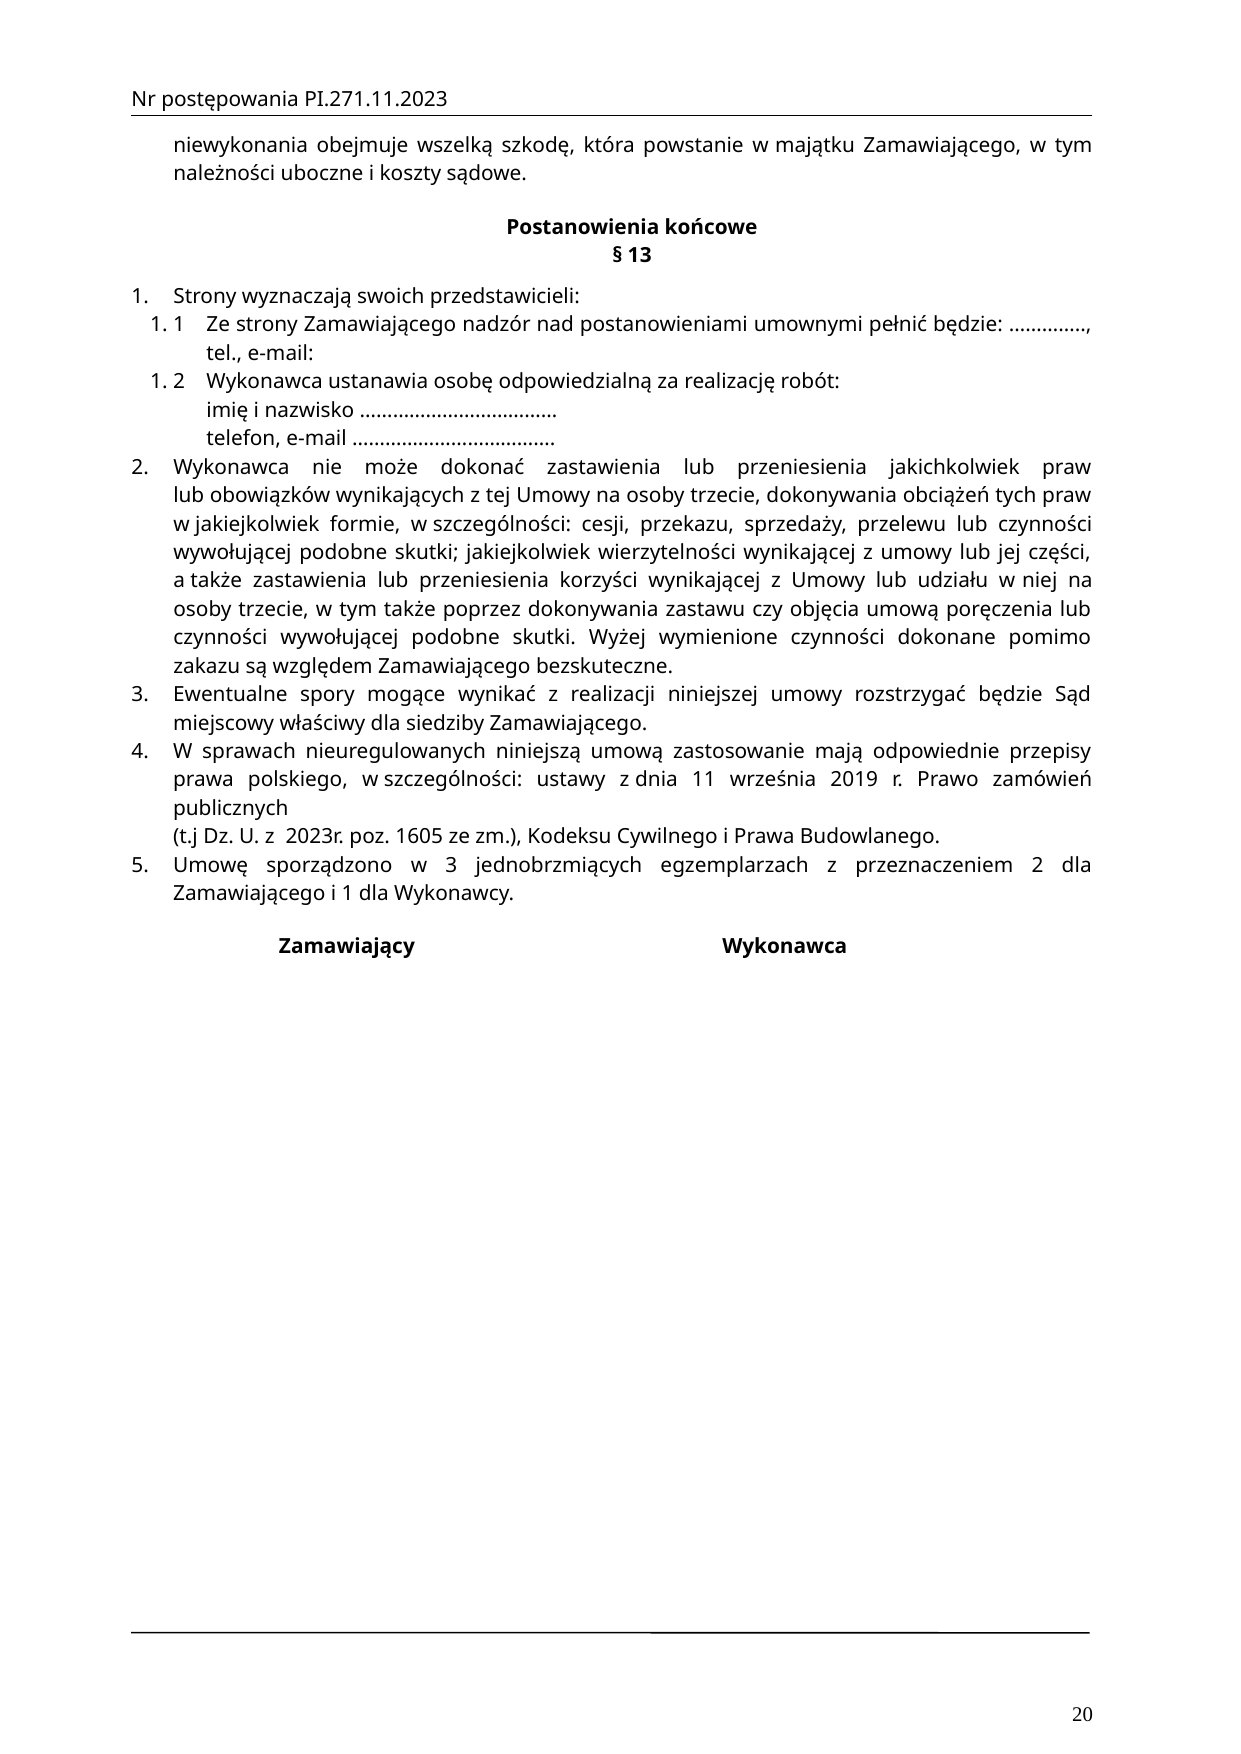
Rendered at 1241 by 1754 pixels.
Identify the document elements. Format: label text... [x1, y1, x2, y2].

list Wykonawca nie może dokonać zastawienia lub przeniesienia jakichkolwiek praw lub obowiązków wynikających z tej Umowy na osoby trzecie, dokonywania obciążeń tych praw w jakiejkolwiek formie, w szczególności: cesji, przekazu, sprzedaży, przelewu lub czynności wywołującej podobne skutki; jakiejkolwiek wierzytelności wynikającej z umowy lub jej części, a także zastawienia lub przeniesienia korzyści wynikającej z Umowy lub udziału w niej na osoby trzecie, w tym także poprzez dokonywania zastawu czy objęcia umową poręczenia lub czynności wywołującej podobne skutki. Wyżej wymienione czynności dokonane pomimo zakazu są względem Zamawiającego bezskuteczne. [131, 452, 1092, 679]
list imię i nazwisko ……………………………… [206, 395, 1092, 423]
list Ewentualne spory mogące wynikać z realizacji niniejszej umowy rozstrzygać będzie Sąd miejscowy właściwy dla siedziby Zamawiającego. [131, 679, 1092, 736]
list telefon, e-mail ………………………………. [206, 423, 1092, 452]
list Ze strony Zamawiającego nadzór nad postanowieniami umownymi pełnić będzie: ………….., tel., e-mail: [150, 309, 1092, 366]
list W sprawach nieuregulowanych niniejszą umową zastosowanie mają odpowiednie przepisy prawa polskiego, w szczególności: ustawy z dnia 11 września 2019 r. Prawo zamówień publicznych (t.j Dz. U. z 2023r. poz. 1605 ze zm.), Kodeksu Cywilnego i Prawa Budowlanego. [131, 736, 1092, 850]
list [131, 130, 1092, 187]
list Wykonawca ustanawia osobę odpowiedzialną za realizację robót: [150, 366, 1092, 395]
list Umowę sporządzono w 3 jednobrzmiących egzemplarzach z przeznaczeniem 2 dla Zamawiającego i 1 dla Wykonawcy. [131, 850, 1092, 907]
subtitle § 13 [171, 240, 1092, 269]
subtitle Postanowienia końcowe [171, 212, 1092, 240]
text Zamawiający Wykonawca [205, 931, 1092, 959]
list Strony wyznaczają swoich przedstawicieli: [131, 281, 1092, 309]
